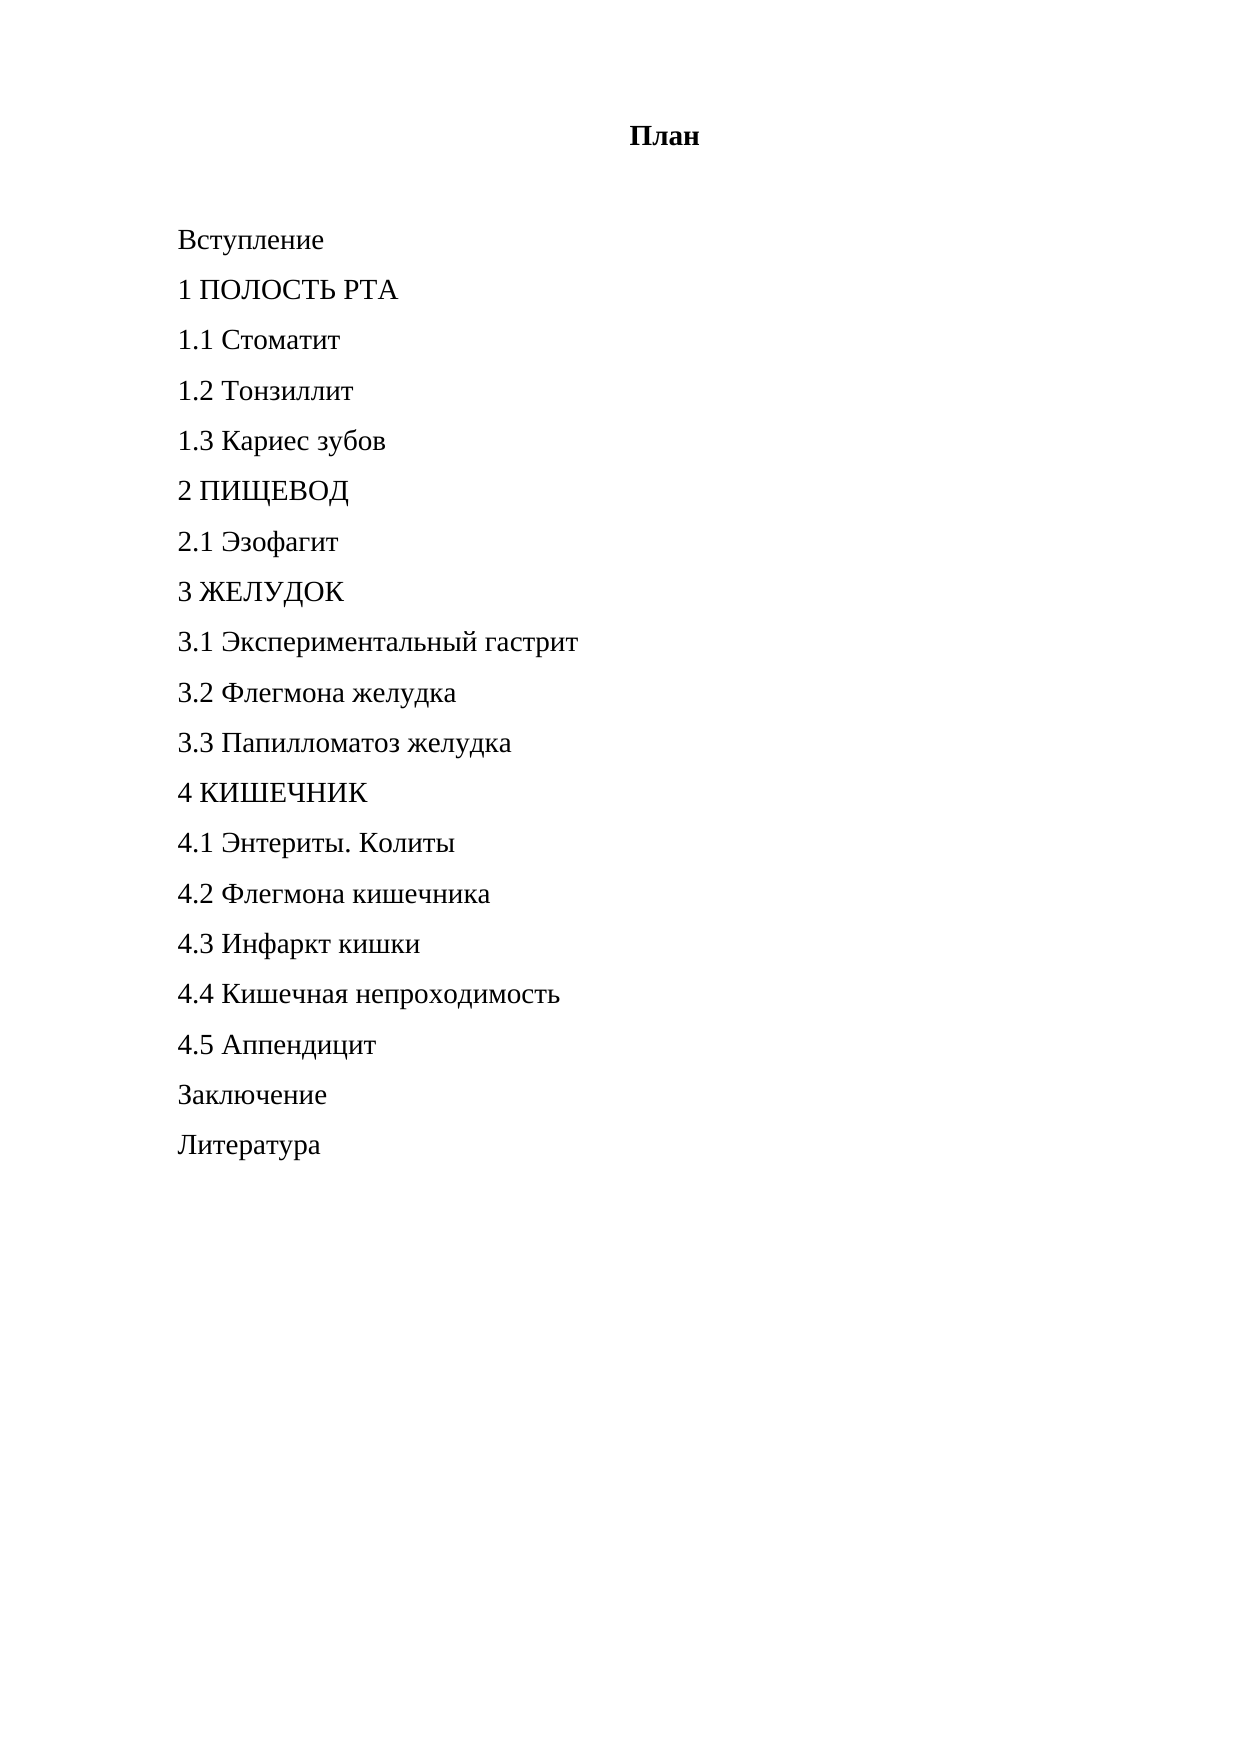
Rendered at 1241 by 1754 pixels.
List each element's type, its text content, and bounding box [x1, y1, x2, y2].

text 3.1 Экспериментальный гастрит [177, 624, 1152, 658]
text 4.2 Флегмона кишечника [177, 876, 1152, 909]
text 4 КИШЕЧНИК [177, 775, 1152, 809]
text 3.3 Папилломатоз желудка [177, 725, 1152, 758]
text План [177, 118, 1152, 152]
text 2.1 Эзофагит [177, 524, 1152, 557]
text Вступление [177, 222, 1152, 255]
text 1.3 Кариес зубов [177, 423, 1152, 457]
text 4.3 Инфаркт кишки [177, 926, 1152, 960]
text 1.1 Стоматит [177, 322, 1152, 356]
text 4.1 Энтериты. Колиты [177, 826, 1152, 859]
text 3.2 Флегмона желудка [177, 675, 1152, 708]
text 3 ЖЕЛУДОК [177, 574, 1152, 608]
text Литература [177, 1127, 1152, 1161]
text 1 ПОЛОСТЬ РТА [177, 272, 1152, 306]
text 4.4 Кишечная непроходимость [177, 977, 1152, 1010]
text 1.2 Тонзиллит [177, 373, 1152, 406]
text Заключение [177, 1077, 1152, 1111]
text 4.5 Аппендицит [177, 1027, 1152, 1060]
text 2 ПИЩЕВОД [177, 473, 1152, 507]
